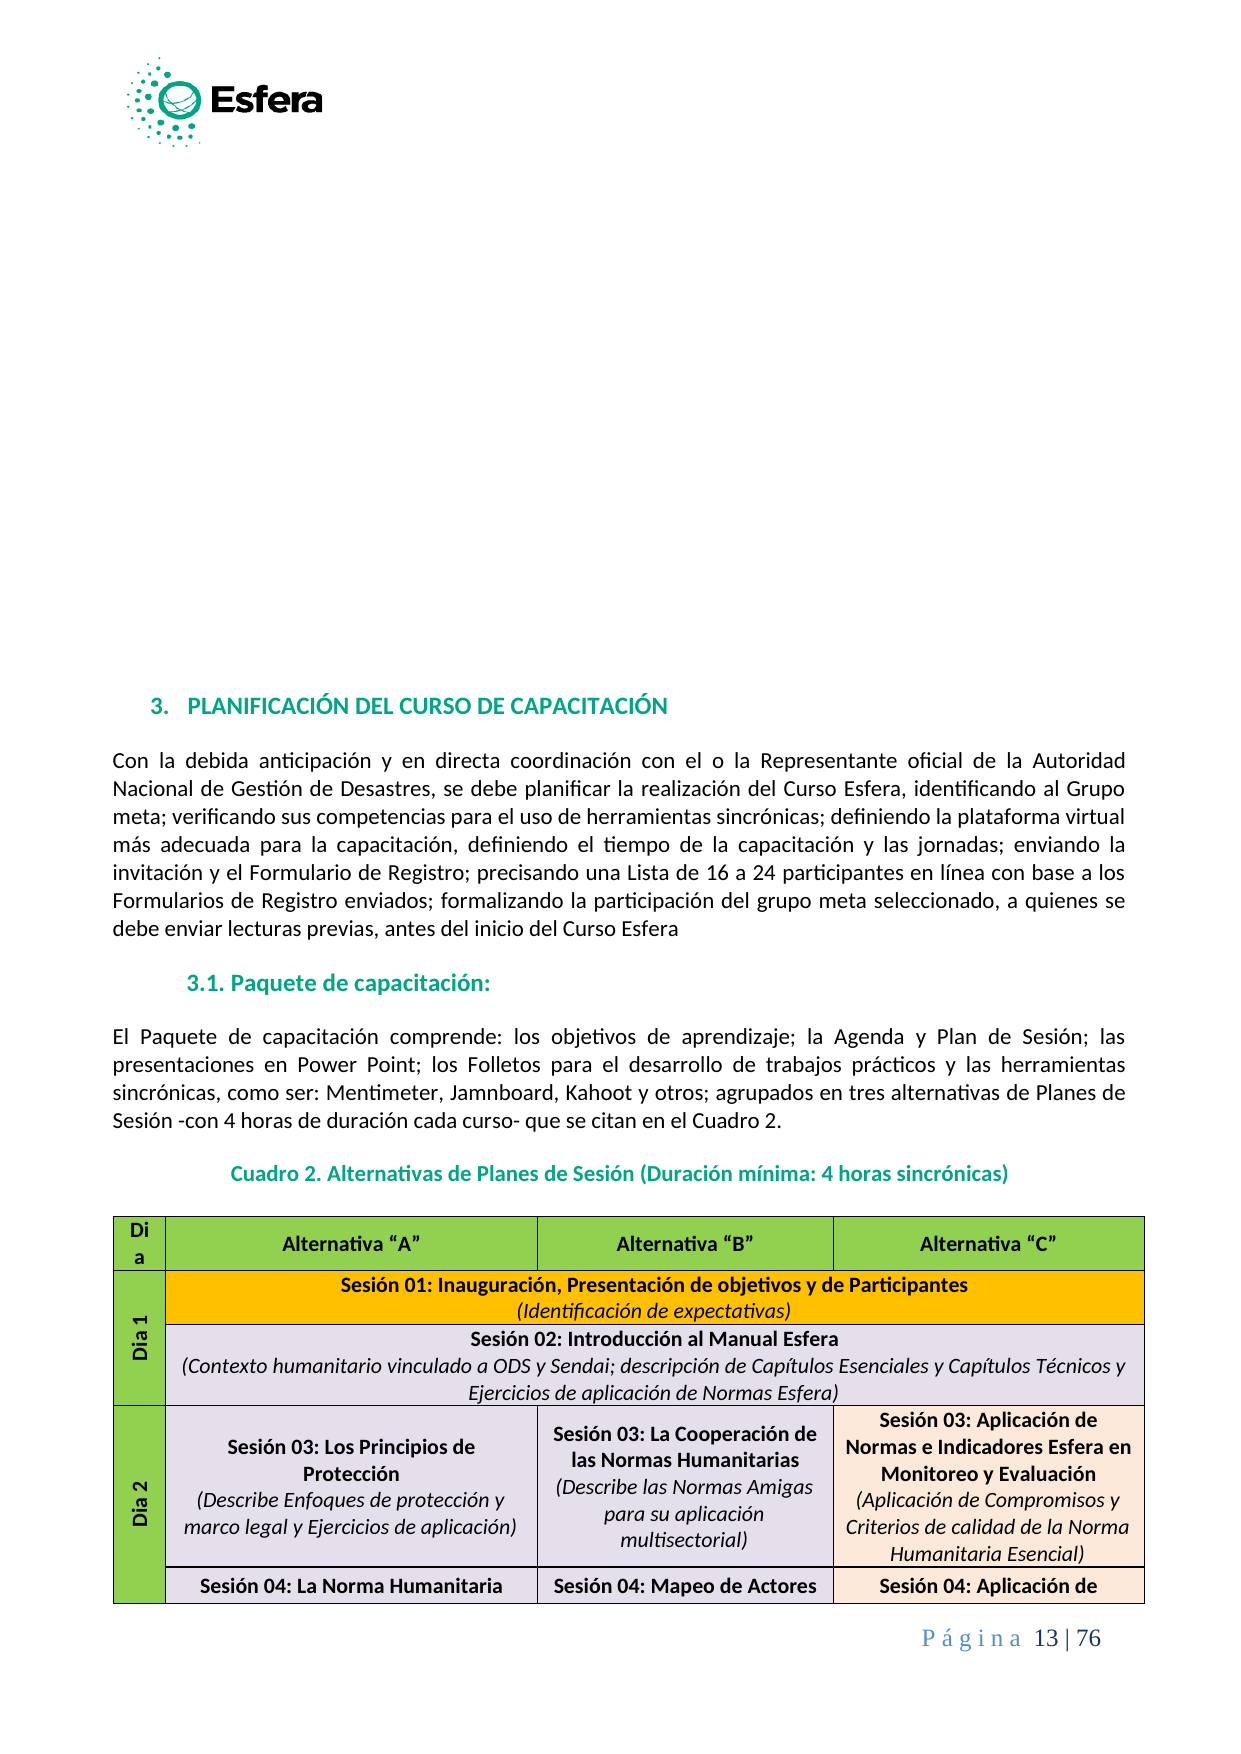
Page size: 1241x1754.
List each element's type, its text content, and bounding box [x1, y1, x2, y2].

table_cell Sesión 03: Aplicación de Normas e Indicadores Esfera en Monitoreo y Evaluación (Aplicación de Compromisos y Criterios de calidad de la Norma Humanitaria Esencial) [834, 1406, 1144, 1566]
picture [126, 57, 323, 147]
text 3.1. Paquete de capacitación: [186, 967, 1128, 997]
table_cell Sesión 04: La Norma Humanitaria Esencial (Compromisos, criterios de calidad y Acciones clave) [166, 1568, 537, 1603]
table_cell Sesión 03: Los Principios de Protección (Describe Enfoques de protección y marco legal y Ejercicios de aplicación) [166, 1406, 537, 1566]
table_cell Sesión 02: Introducción al Manual Esfera (Contexto humanitario vinculado a ODS y Sendai; descripción de Capítulos Esenciales y Capítulos Técnicos y Ejercicios de aplicación de Normas Esfera) [166, 1325, 1144, 1405]
table_header Alternativa “B” [538, 1217, 833, 1270]
table_cell Dia 1 [114, 1271, 165, 1405]
table_cell Sesión 01: Inauguración, Presentación de objetivos y de Participantes (Identificación de expectativas) [166, 1271, 1144, 1324]
table_header Alternativa “C” [834, 1217, 1144, 1270]
table_cell Sesión 04: Mapeo de Actores y Plan de difusión (Identificación de actores gubernamentales y no gubernamentales y elaboración de un Plan de difusión) [538, 1568, 833, 1603]
text Con la debida anticipación y en directa coordinación con el o la Representante oficial de la Autoridad Nacional de Gestión de Desastres, se debe planificar la realización del Curso Esfera, identificando al Grupo meta; verificando sus competencias para el uso de herramientas sincrónicas; definiendo la plataforma virtual más adecuada para la capacitación, definiendo el tiempo de la capacitación y las jornadas; enviando la invitación y el Formulario de Registro; precisando una Lista de 16 a 24 participantes en línea con base a los Formularios de Registro enviados; formalizando la participación del grupo meta seleccionado, a quienes se debe enviar lecturas previas, antes del inicio del Curso Esfera [112, 746, 1128, 942]
table_header Dia [114, 1217, 165, 1270]
table_cell Dia 2 [114, 1406, 165, 1603]
text Cuadro 2. Alternativas de Planes de Sesión (Duración mínima: 4 horas sincrónicas) [112, 1159, 1128, 1188]
text El Paquete de capacitación comprende: los objetivos de aprendizaje; la Agenda y Plan de Sesión; las presentaciones en Power Point; los Folletos para el desarrollo de trabajos prácticos y las herramientas sincrónicas, como ser: Mentimeter, Jamnboard, Kahoot y otros; agrupados en tres alternativas de Planes de Sesión -con 4 horas de duración cada curso- que se citan en el Cuadro 2. [112, 1022, 1128, 1134]
table_header Alternativa “A” [166, 1217, 537, 1270]
table_cell Sesión 03: La Cooperación de las Normas Humanitarias (Describe las Normas Amigas para su aplicación multisectorial) [538, 1406, 833, 1566]
list PLANIFICACIÓN DEL CURSO DE CAPACITACIÓN [150, 690, 1128, 721]
